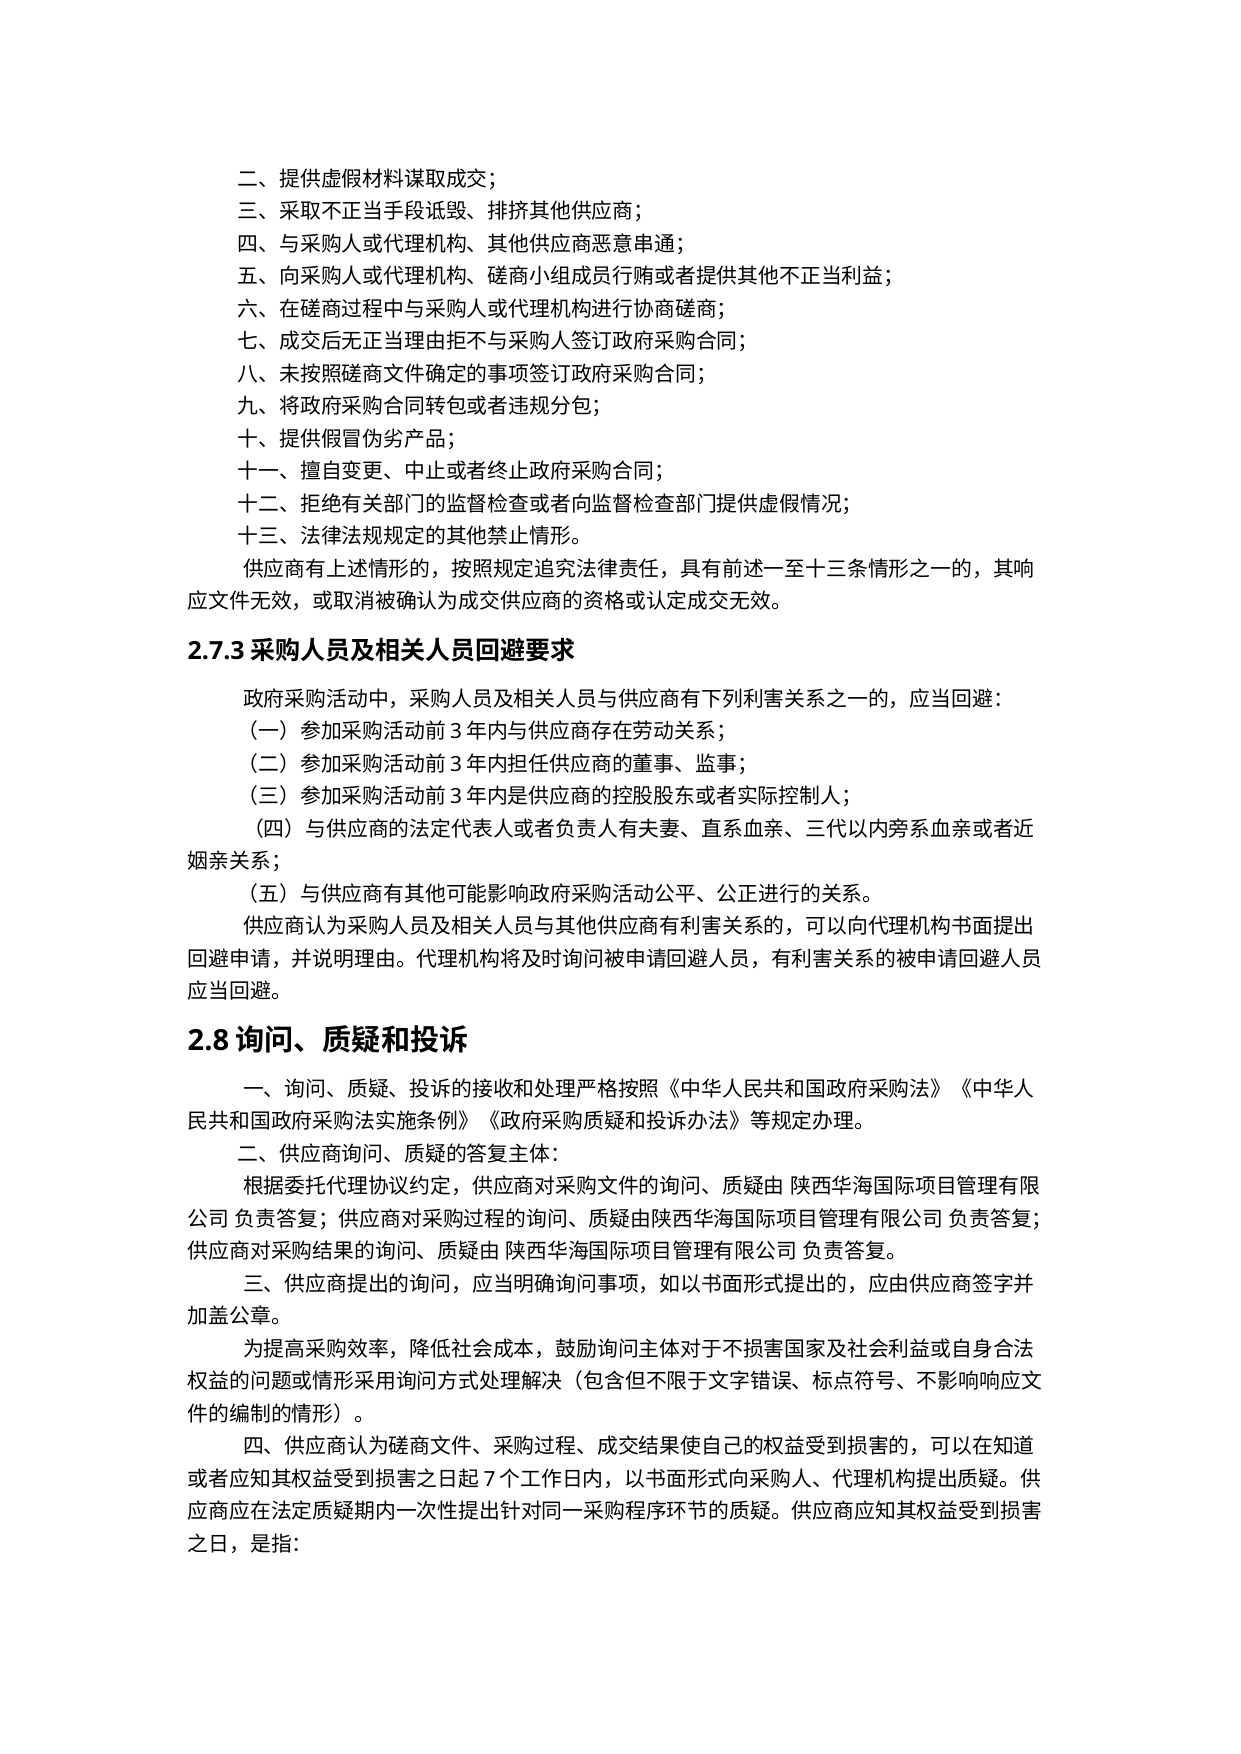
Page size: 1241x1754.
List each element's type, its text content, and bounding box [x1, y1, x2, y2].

text （三）参加采购活动前3年内是供应商的控股股东或者实际控制人； [187, 779, 1053, 812]
text 供应商有上述情形的，按照规定追究法律责任，具有前述一至十三条情形之一的，其响应文件无效，或取消被确认为成交供应商的资格或认定成交无效。 [187, 552, 1053, 617]
text 2.7.3采购人员及相关人员回避要求 [187, 617, 1053, 682]
text 三、采取不正当手段诋毁、排挤其他供应商； [187, 194, 1053, 227]
text 四、供应商认为磋商文件、采购过程、成交结果使自己的权益受到损害的，可以在知道或者应知其权益受到损害之日起7个工作日内，以书面形式向采购人、代理机构提出质疑。供应商应在法定质疑期内一次性提出针对同一采购程序环节的质疑。供应商应知其权益受到损害之日，是指： [187, 1429, 1053, 1559]
text 2.8询问、质疑和投诉 [187, 1007, 1053, 1072]
text 供应商认为采购人员及相关人员与其他供应商有利害关系的，可以向代理机构书面提出回避申请，并说明理由。代理机构将及时询问被申请回避人员，有利害关系的被申请回避人员应当回避。 [187, 909, 1053, 1007]
text 八、未按照磋商文件确定的事项签订政府采购合同； [187, 357, 1053, 389]
text （二）参加采购活动前3年内担任供应商的董事、监事； [187, 747, 1053, 779]
text 十二、拒绝有关部门的监督检查或者向监督检查部门提供虚假情况； [187, 487, 1053, 519]
text 二、提供虚假材料谋取成交； [187, 162, 1053, 194]
text 九、将政府采购合同转包或者违规分包； [187, 389, 1053, 422]
text 三、供应商提出的询问，应当明确询问事项，如以书面形式提出的，应由供应商签字并加盖公章。 [187, 1267, 1053, 1332]
text 十三、法律法规规定的其他禁止情形。 [187, 519, 1053, 552]
text 五、向采购人或代理机构、磋商小组成员行贿或者提供其他不正当利益； [187, 259, 1053, 292]
text （一）参加采购活动前3年内与供应商存在劳动关系； [187, 714, 1053, 747]
text 根据委托代理协议约定，供应商对采购文件的询问、质疑由 陕西华海国际项目管理有限公司 负责答复；供应商对采购过程的询问、质疑由陕西华海国际项目管理有限公司 负责答复；供应商对采购结果的询问、质疑由 陕西华海国际项目管理有限公司 负责答复。 [187, 1169, 1053, 1267]
text 七、成交后无正当理由拒不与采购人签订政府采购合同； [187, 324, 1053, 357]
text 二、供应商询问、质疑的答复主体： [187, 1137, 1053, 1169]
text （四）与供应商的法定代表人或者负责人有夫妻、直系血亲、三代以内旁系血亲或者近姻亲关系； [187, 812, 1053, 877]
text 四、与采购人或代理机构、其他供应商恶意串通； [187, 227, 1053, 259]
text 一、询问、质疑、投诉的接收和处理严格按照《中华人民共和国政府采购法》《中华人民共和国政府采购法实施条例》《政府采购质疑和投诉办法》等规定办理。 [187, 1072, 1053, 1137]
text 十、提供假冒伪劣产品； [187, 422, 1053, 454]
text 六、在磋商过程中与采购人或代理机构进行协商磋商； [187, 292, 1053, 324]
text 政府采购活动中，采购人员及相关人员与供应商有下列利害关系之一的，应当回避： [187, 682, 1053, 714]
text （五）与供应商有其他可能影响政府采购活动公平、公正进行的关系。 [187, 877, 1053, 909]
text 十一、擅自变更、中止或者终止政府采购合同； [187, 454, 1053, 487]
text 为提高采购效率，降低社会成本，鼓励询问主体对于不损害国家及社会利益或自身合法权益的问题或情形采用询问方式处理解决（包含但不限于文字错误、标点符号、不影响响应文件的编制的情形）。 [187, 1332, 1053, 1429]
